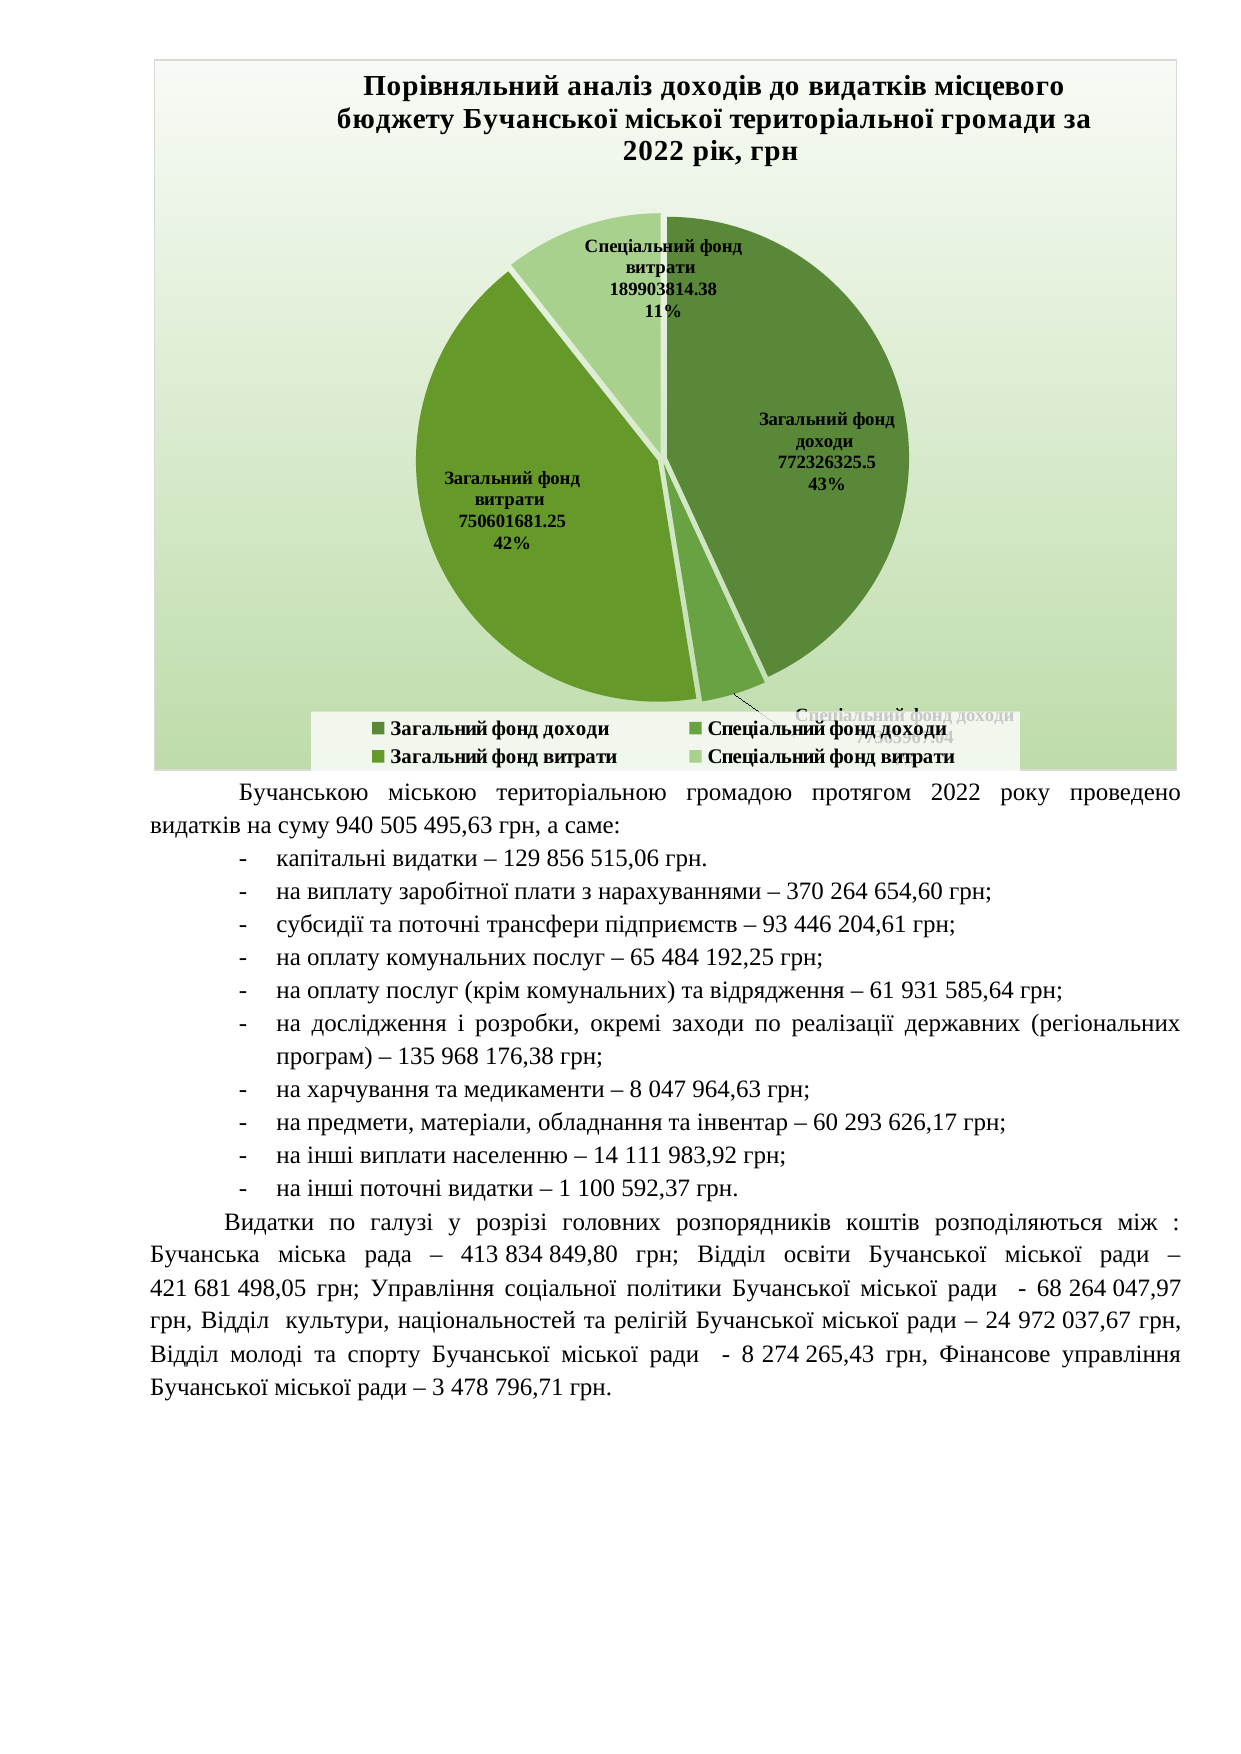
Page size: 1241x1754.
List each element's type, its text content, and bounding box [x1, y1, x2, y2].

text Видатки по галузі у розрізі головних розпорядників коштів розподіляються між : Бучанська міська рада – 413 834 849,80 грн; Відділ освіти Бучанської міської ради – 421 681 498,05 грн; Управління соціальної політики Бучанської міської ради - 68 264 047,97 грн, Відділ культури, національностей та релігій Бучанської міської ради – 24 972 037,67 грн, Відділ молоді та спорту Бучанської міської ради - 8 274 265,43 грн, Фінансове управління Бучанської міської ради – 3 478 796,71 грн. [150, 1207, 1181, 1400]
list на дослідження і розробки, окремі заходи по реалізації державних (регіональних програм) – 135 968 176,38 грн; [239, 1008, 1181, 1070]
list на оплату комунальних послуг – 65 484 192,25 грн; [239, 942, 1181, 971]
text Бучанською міською територіальною громадою протягом 2022 року проведено видатків на суму 940 505 495,63 грн, а саме: [150, 777, 1181, 839]
list на харчування та медикаменти – 8 047 964,63 грн; [239, 1074, 1181, 1103]
list на інші поточні видатки – 1 100 592,37 грн. [239, 1173, 1181, 1202]
list на виплату заробітної плати з нарахуваннями – 370 264 654,60 грн; [239, 876, 1181, 905]
list на оплату послуг (крім комунальних) та відрядження – 61 931 585,64 грн; [239, 975, 1181, 1004]
list на предмети, матеріали, обладнання та інвентар – 60 293 626,17 грн; [239, 1107, 1181, 1136]
list субсидії та поточні трансфери підприємств – 93 446 204,61 грн; [239, 909, 1181, 938]
list на інші виплати населенню – 14 111 983,92 грн; [239, 1141, 1181, 1169]
list капітальні видатки – 129 856 515,06 грн. [239, 843, 1181, 872]
